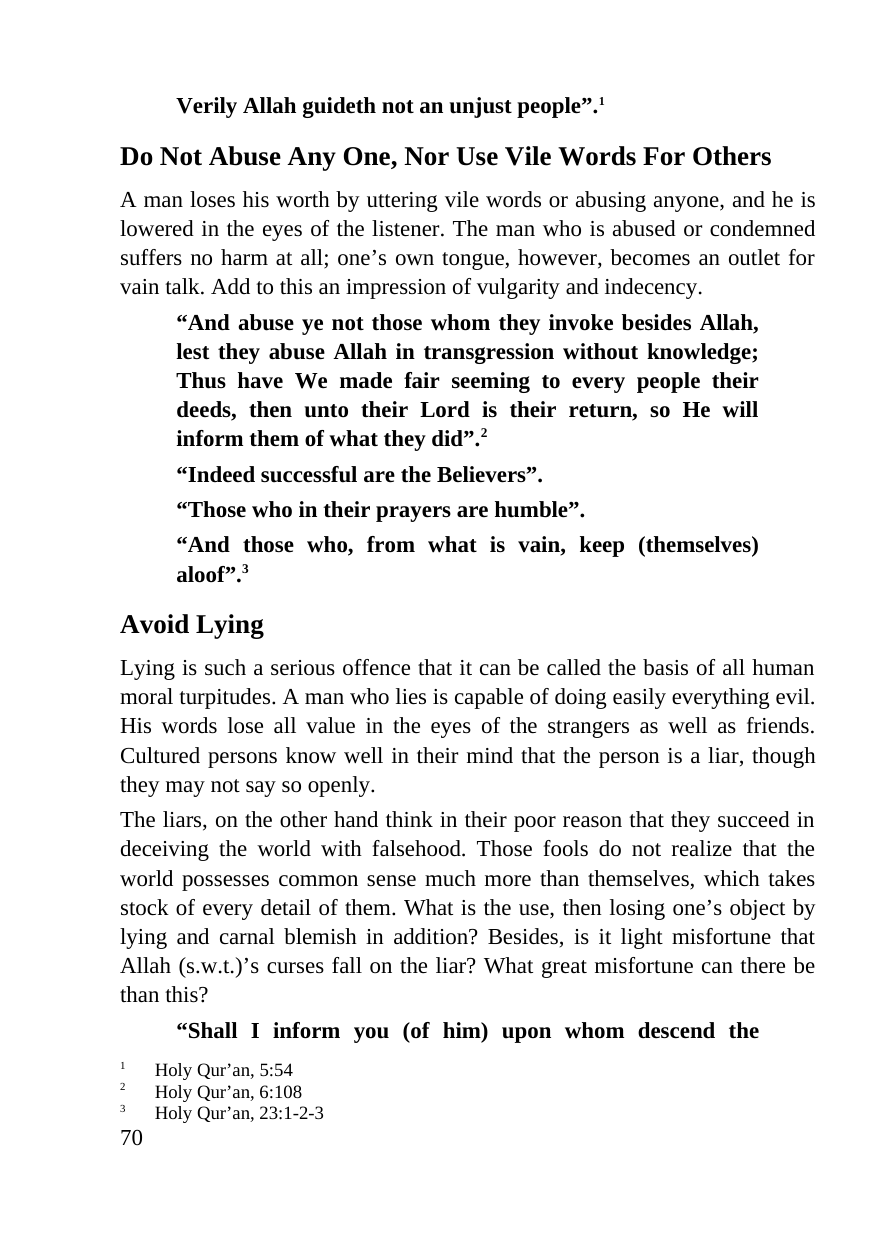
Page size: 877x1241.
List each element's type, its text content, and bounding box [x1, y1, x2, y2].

text The liars, on the other hand think in their poor reason that they succeed in deceiving the world with falsehood. Those fools do not realize that the world possesses common sense much more than themselves, which takes stock of every detail of them. What is the use, then losing one’s object by lying and carnal blemish in addition? Besides, is it light misfortune that Allah (s.w.t.)’s curses fall on the liar? What great misfortune can there be than this? [120, 804, 817, 1008]
text “Those who in their prayers are humble”. [176, 494, 760, 523]
text A man loses his worth by uttering vile words or abusing anyone, and he is lowered in the eyes of the listener. The man who is abused or condemned suffers no harm at all; one’s own tongue, however, becomes an outlet for vain talk. Add to this an impression of vulgarity and indecency. [120, 184, 817, 300]
text Lying is such a serious offence that it can be called the basis of all human moral turpitudes. A man who lies is capable of doing easily everything evil. His words lose all value in the eyes of the strangers as well as friends. Cultured persons know well in their mind that the person is a liar, though they may not say so openly. [120, 652, 817, 798]
text “Indeed successful are the Believers”. [176, 459, 760, 488]
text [176, 90, 760, 119]
text “And those who, from what is vain, keep (themselves) aloof”. [176, 529, 760, 588]
subtitle Do Not Abuse Any One, Nor Use Vile Words For Others [120, 140, 817, 171]
subtitle Avoid Lying [120, 609, 817, 640]
text “And abuse ye not those whom they invoke besides Allah, lest they abuse Allah in transgression without knowledge; Thus have We made fair seeming to every people their deeds, then unto their Lord is their return, so He will inform them of what they did”. [176, 307, 760, 452]
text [176, 1015, 760, 1044]
